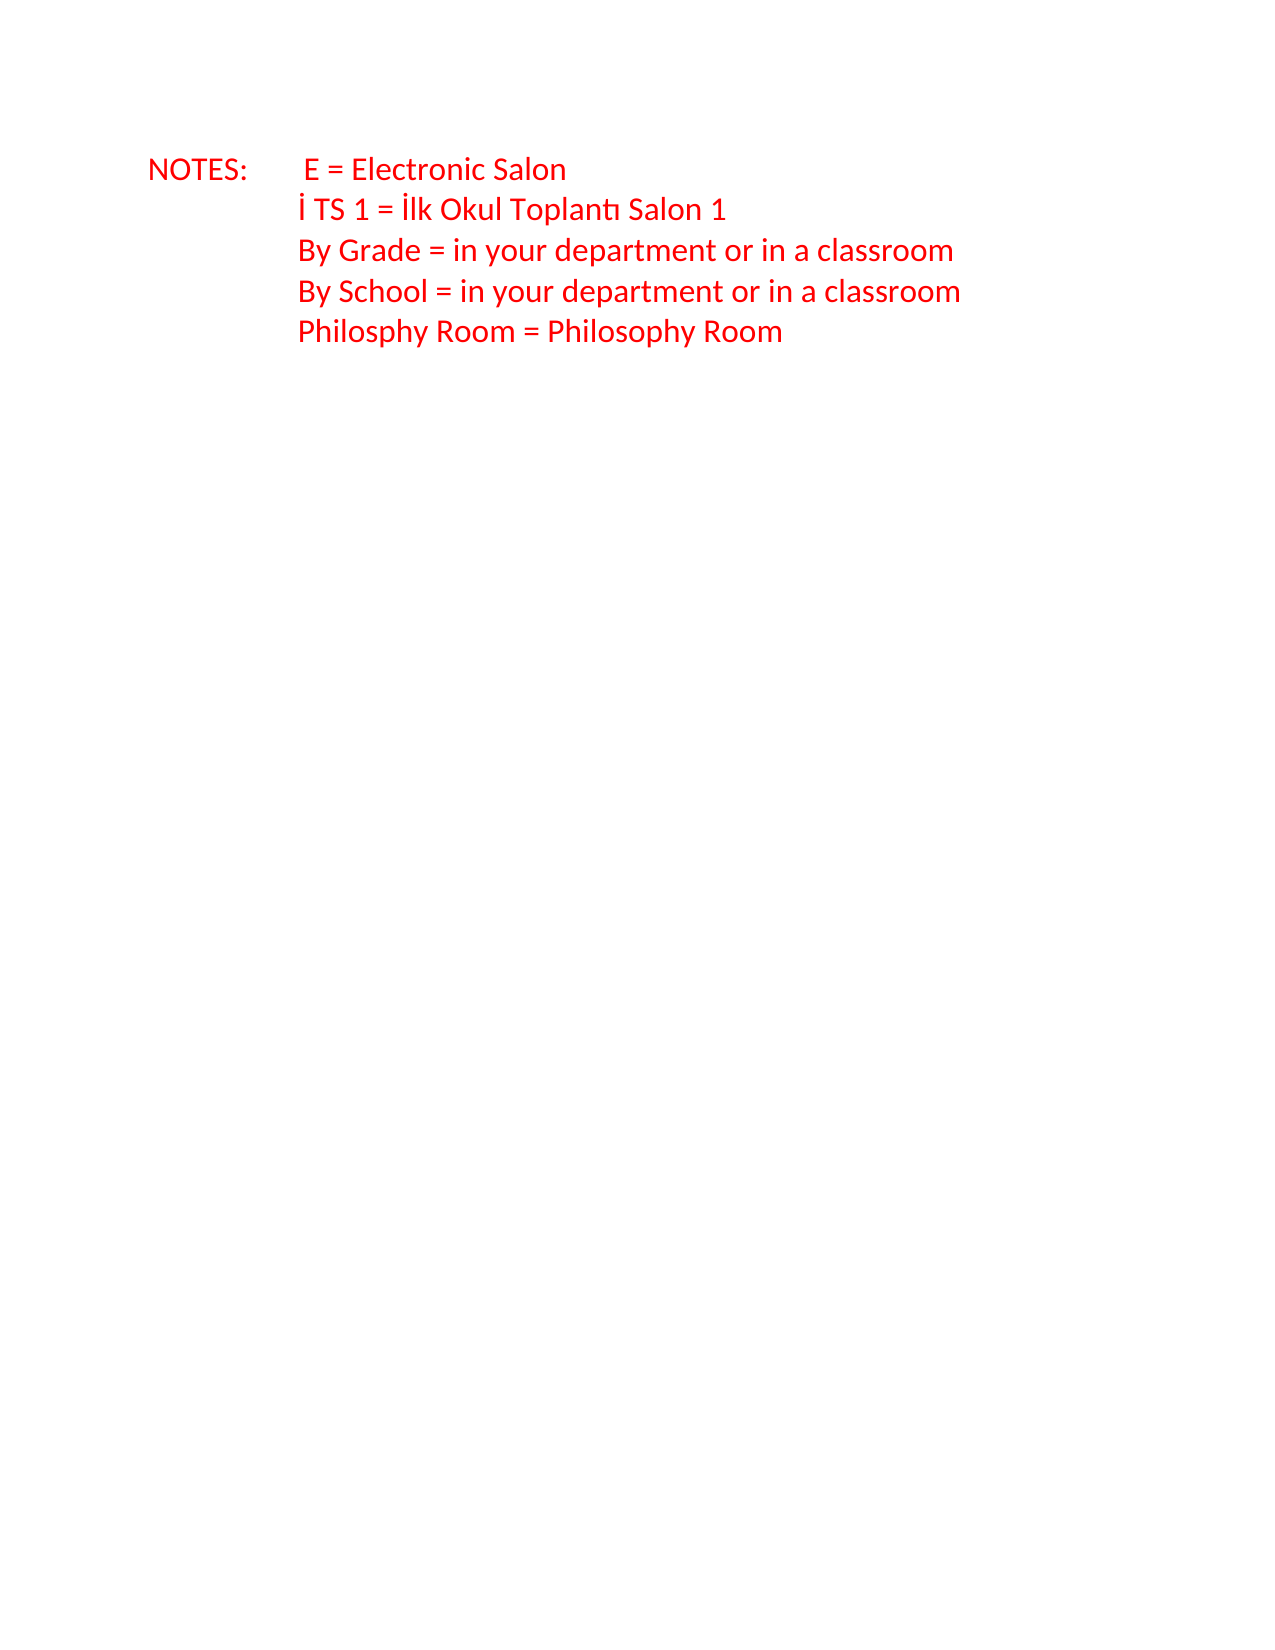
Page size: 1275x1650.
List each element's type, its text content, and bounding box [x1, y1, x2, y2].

text NOTES: E = Electronic Salon [148, 148, 1127, 188]
text Philosphy Room = Philosophy Room [223, 311, 1127, 351]
text By Grade = in your department or in a classroom [223, 229, 1127, 270]
text By School = in your department or in a classroom [223, 270, 1127, 311]
text İ TS 1 = İlk Okul Toplantı Salon 1 [148, 188, 1127, 229]
